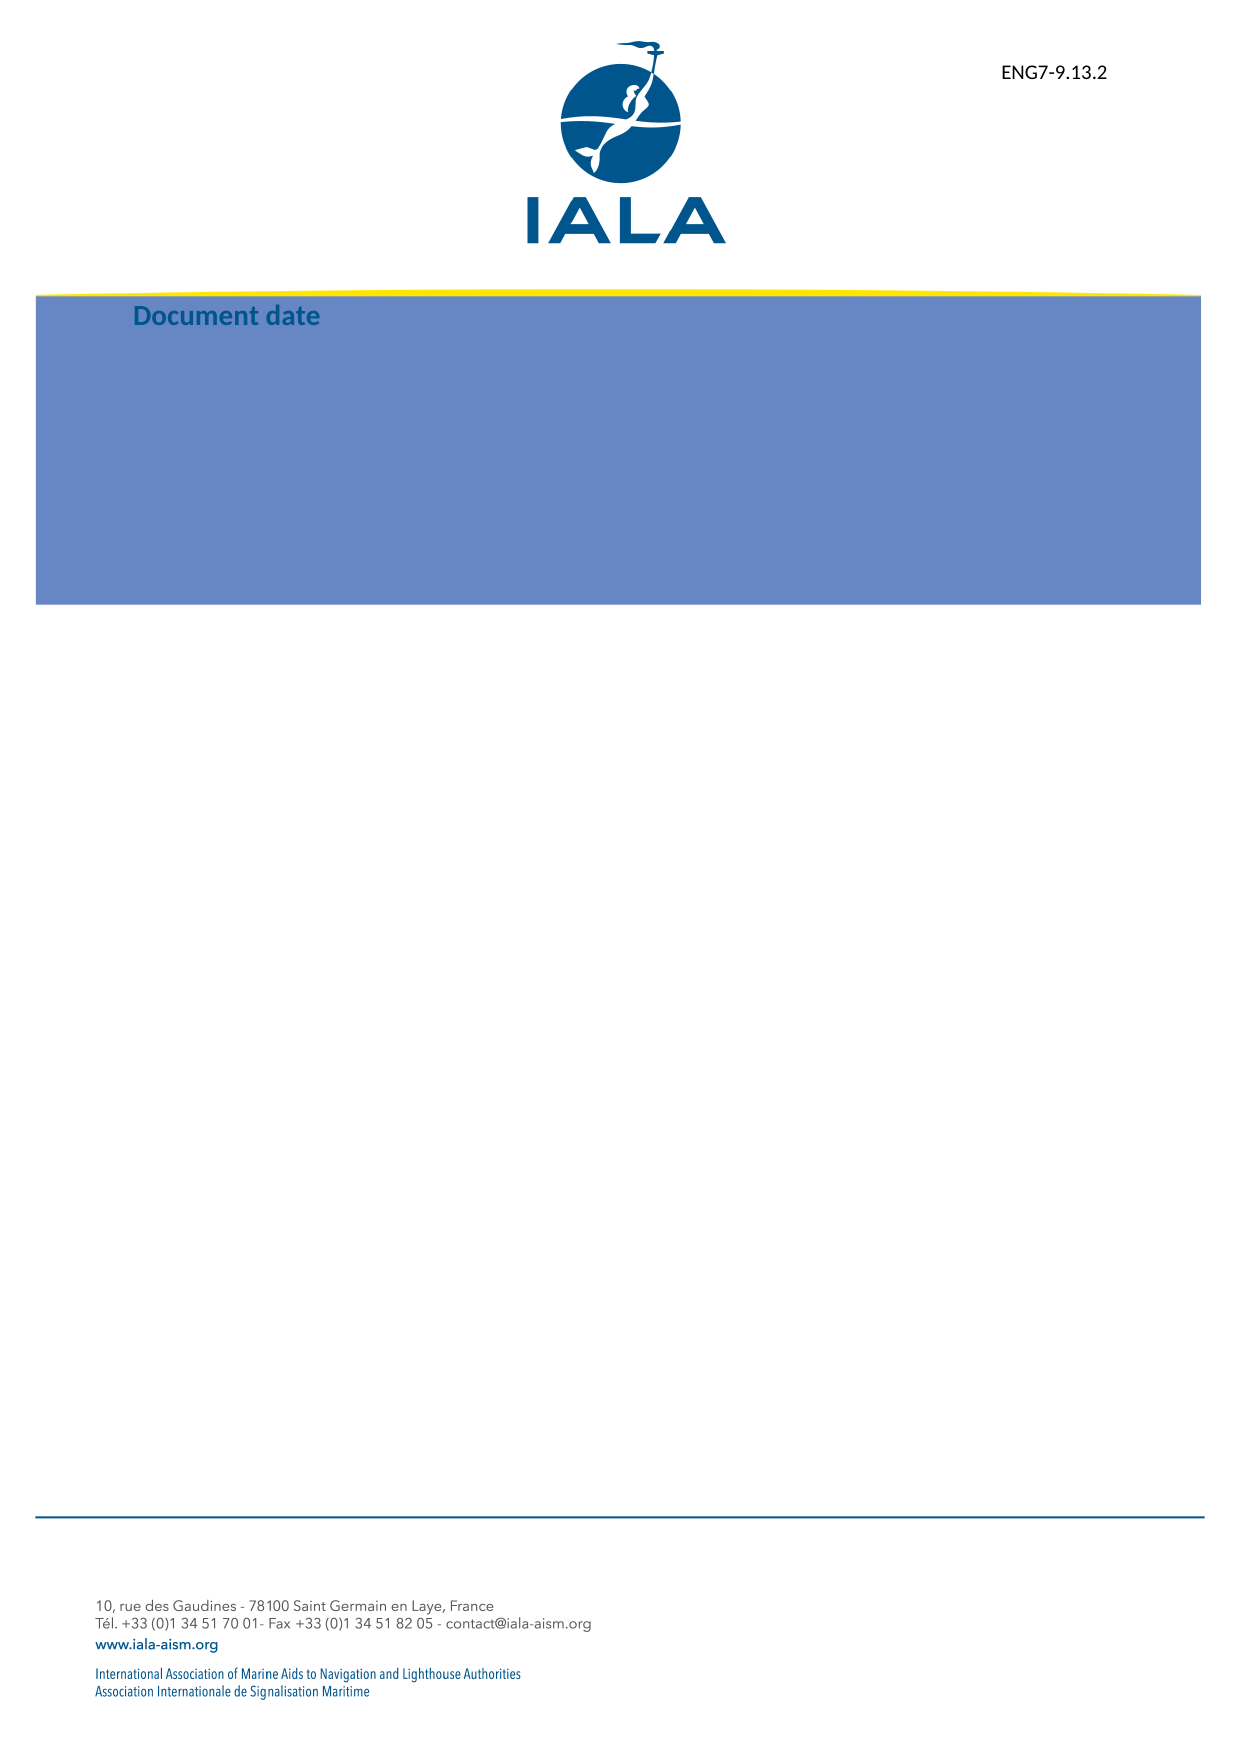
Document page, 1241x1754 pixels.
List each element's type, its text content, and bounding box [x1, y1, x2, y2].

text Document date [133, 297, 1107, 332]
picture [0, 29, 1240, 616]
picture [89, 1595, 622, 1714]
